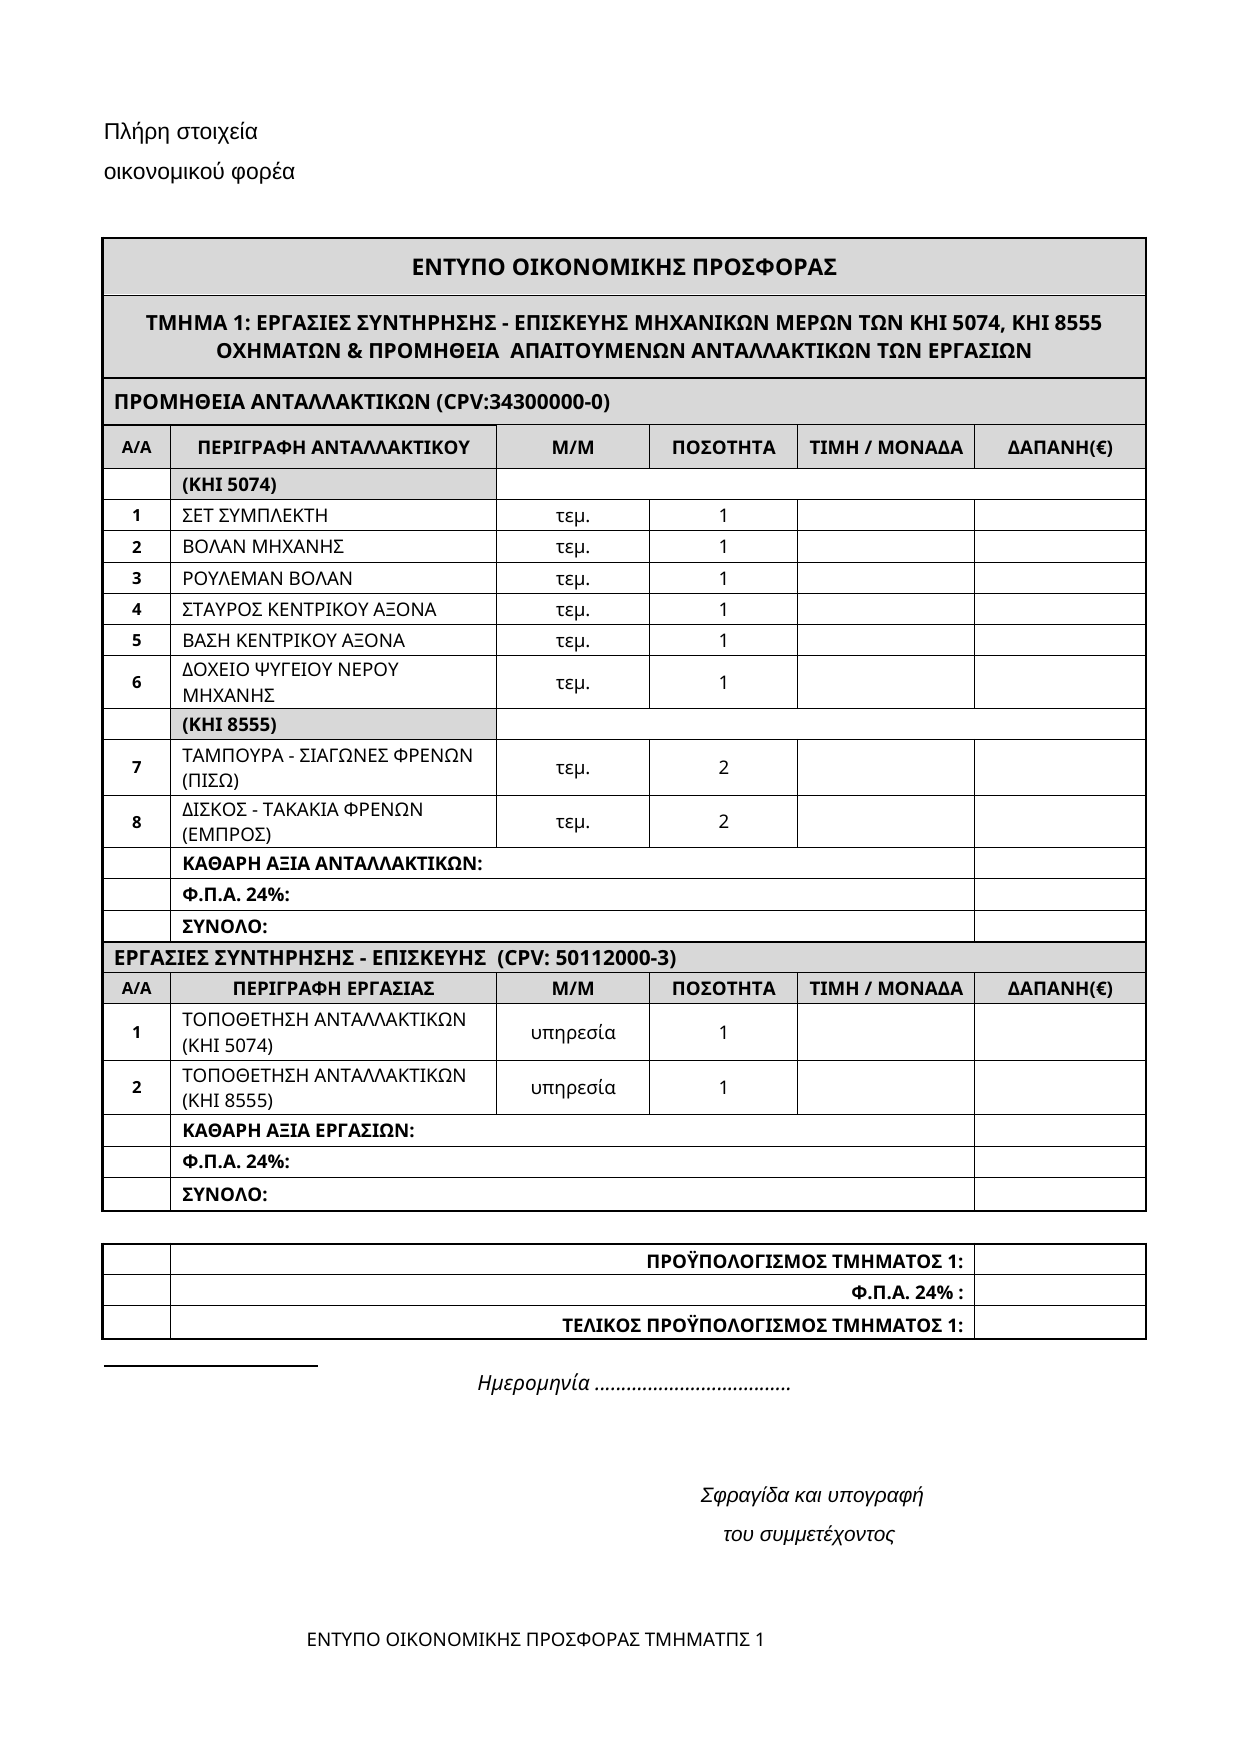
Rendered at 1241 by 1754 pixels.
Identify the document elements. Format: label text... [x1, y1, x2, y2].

table_cell [975, 531, 1145, 562]
table_cell [798, 594, 974, 624]
table_cell [104, 848, 170, 878]
table_cell 1 [104, 500, 170, 530]
table_cell τεμ. [497, 796, 649, 847]
table_cell 5 [104, 625, 170, 655]
table_cell 1 [650, 625, 797, 655]
table_cell [975, 469, 1145, 499]
table_cell 1 [650, 531, 797, 562]
table_cell τεμ. [497, 531, 649, 562]
table_cell Μ/Μ [497, 973, 649, 1003]
table_cell 1 [650, 500, 797, 530]
table_cell ΤΟΠΟΘΕΤΗΣΗ ΑΝΤΑΛΛΑΚΤΙΚΩΝ (ΚΗΙ 5074) [171, 1004, 496, 1059]
table_cell [975, 740, 1145, 795]
table_cell ΒΑΣΗ ΚΕΝΤΡΙΚΟΥ ΑΞΟΝΑ [171, 625, 496, 655]
table_cell τεμ. [497, 594, 649, 624]
table_cell [975, 1115, 1145, 1146]
table_cell 1 [650, 594, 797, 624]
table_cell [104, 911, 170, 941]
table_cell [171, 1212, 259, 1242]
table_cell ΤΕΛΙΚΟΣ ΠΡΟΫΠΟΛΟΓΙΣΜΟΣ ΤΜΗΜΑΤΟΣ 1: [171, 1306, 974, 1338]
table_cell [975, 1004, 1145, 1059]
table_cell ΤΙΜΗ / ΜΟΝΑΔΑ [798, 973, 974, 1003]
table_cell 6 [104, 656, 170, 707]
table_cell ΔΑΠΑΝΗ(€) [975, 425, 1145, 468]
table_header ΕΝΤΥΠΟ ΟΙΚΟΝΟΜΙΚΗΣ ΠΡΟΣΦΟΡΑΣ [104, 239, 1145, 294]
table_cell [975, 500, 1145, 530]
table_cell 1 [650, 563, 797, 593]
table_cell [104, 709, 170, 739]
table_cell [975, 594, 1145, 624]
table_cell [259, 1212, 347, 1242]
table_cell [497, 469, 650, 499]
table_cell 1 [650, 1004, 797, 1059]
table_cell [104, 1306, 170, 1338]
table_cell [798, 796, 974, 847]
table_cell [975, 848, 1145, 878]
table_cell Α/Α [104, 973, 170, 1003]
text του συμμετέχοντος [103, 1522, 1053, 1546]
text οικονομικού φορέα [103, 158, 1053, 184]
table_cell [798, 709, 975, 739]
table_cell [975, 709, 1145, 739]
table_cell [496, 1212, 584, 1242]
table_cell [104, 1115, 170, 1146]
table_cell [497, 709, 650, 739]
table_cell [975, 563, 1145, 593]
table_cell 1 [104, 1004, 170, 1059]
table_cell 2 [104, 1061, 170, 1114]
table_cell [975, 625, 1145, 655]
table_cell 7 [104, 740, 170, 795]
table_cell υπηρεσία [497, 1004, 649, 1059]
table_cell [798, 1004, 974, 1059]
table_cell 3 [104, 563, 170, 593]
table_cell ΠΟΣΟΤΗΤΑ [650, 973, 797, 1003]
table_cell ΔΟΧΕΙΟ ΨΥΓΕΙΟΥ ΝΕΡΟΥ ΜΗΧΑΝΗΣ [171, 656, 496, 707]
table_cell τεμ. [497, 500, 649, 530]
table_cell ΡΟΥΛΕΜΑΝ ΒΟΛΑΝ [171, 563, 496, 593]
table_cell 2 [650, 740, 797, 795]
table_cell ΠΡΟΫΠΟΛΟΓΙΣΜΟΣ ΤΜΗΜΑΤΟΣ 1: [171, 1245, 974, 1274]
table_cell [104, 1275, 170, 1305]
table_cell ΔΑΠΑΝΗ(€) [975, 973, 1145, 1003]
table_cell ΚΑΘΑΡΗ ΑΞΙΑ ΕΡΓΑΣΙΩΝ: [171, 1115, 974, 1146]
table_cell [104, 1178, 170, 1209]
table_cell [798, 531, 974, 562]
table_cell 1 [650, 1061, 797, 1114]
table_cell [975, 879, 1145, 909]
table_cell 2 [650, 796, 797, 847]
table_cell τεμ. [497, 656, 649, 707]
table_cell Α/Α [104, 426, 170, 468]
table_cell ΤΑΜΠΟΥΡΑ - ΣΙΑΓΩΝΕΣ ΦΡΕΝΩΝ (ΠΙΣΩ) [171, 740, 496, 795]
table_cell ΠΕΡΙΓΡΑΦΗ ΑΝΤΑΛΛΑΚΤΙΚΟΥ [171, 426, 496, 468]
table_cell [975, 796, 1145, 847]
table_cell [798, 656, 974, 707]
table_cell [975, 1178, 1145, 1209]
table_cell [798, 625, 974, 655]
table_cell [798, 563, 974, 593]
table_cell ΣΕΤ ΣΥΜΠΛΕΚΤΗ [171, 500, 496, 530]
table_cell [104, 469, 170, 499]
table_cell τεμ. [497, 563, 649, 593]
table_cell 8 [104, 796, 170, 847]
table_cell [798, 740, 974, 795]
table_cell [975, 1147, 1145, 1177]
table_cell 4 [104, 594, 170, 624]
table_cell [975, 656, 1145, 707]
table_cell [104, 879, 170, 909]
table_cell ΠΕΡΙΓΡΑΦΗ ΕΡΓΑΣΙΑΣ [171, 973, 496, 1003]
table_cell τεμ. [497, 625, 649, 655]
table_cell ΤΟΠΟΘΕΤΗΣΗ ΑΝΤΑΛΛΑΚΤΙΚΩΝ (ΚΗΙ 8555) [171, 1061, 496, 1114]
table_cell Φ.Π.Α. 24%: [171, 1147, 974, 1177]
table_cell [975, 1306, 1145, 1338]
table_cell ΤΙΜΗ / ΜΟΝΑΔΑ [798, 425, 974, 468]
table_cell [975, 911, 1145, 941]
table_cell [104, 1147, 170, 1177]
table_cell ΠΡΟΜΗΘΕΙΑ ΑΝΤΑΛΛΑΚΤΙΚΩΝ (CPV:34300000-0) [104, 379, 1145, 424]
table_cell [975, 1275, 1145, 1305]
table_cell ΒΟΛΑΝ ΜΗΧΑΝΗΣ [171, 531, 496, 562]
table_cell [798, 469, 975, 499]
table_cell τεμ. [497, 740, 649, 795]
table_cell [746, 1212, 843, 1242]
table_cell [650, 469, 797, 499]
table_cell (ΚΗΙ 5074) [171, 469, 496, 499]
table_cell Φ.Π.Α. 24% : [171, 1275, 974, 1305]
table_cell [103, 1212, 171, 1242]
table_cell ΤΜΗΜΑ 1: ΕΡΓΑΣΙΕΣ ΣΥΝΤΗΡΗΣΗΣ - ΕΠΙΣΚΕΥΗΣ ΜΗΧΑΝΙΚΩΝ ΜΕΡΩΝ ΤΩΝ ΚΗΙ 5074, ΚΗΙ 8555 ΟΧΗΜΑΤΩΝ & ΠΡΟΜΗΘΕΙΑ ΑΠΑΙΤΟΥΜΕΝΩΝ ΑΝΤΑΛΛΑΚΤΙΚΩΝ ΤΩΝ ΕΡΓΑΣΙΩΝ [104, 296, 1145, 377]
table_cell ΣΥΝΟΛΟ: [171, 911, 974, 941]
table_cell [608, 1212, 700, 1242]
table_cell υπηρεσία [497, 1061, 649, 1114]
table_cell [584, 1212, 608, 1242]
table_cell ΠΟΣΟΤΗΤΑ [650, 425, 797, 468]
table_cell [104, 1245, 170, 1274]
table_cell [435, 1212, 496, 1242]
table_cell Μ/Μ [497, 425, 649, 468]
table_cell [975, 1061, 1145, 1114]
table_cell [700, 1212, 746, 1242]
table_cell [975, 1212, 1146, 1242]
table_cell ΔΙΣΚΟΣ - ΤΑΚΑΚΙΑ ΦΡΕΝΩΝ (ΕΜΠΡΟΣ) [171, 796, 496, 847]
table_cell ΚΑΘΑΡΗ ΑΞΙΑ ΑΝΤΑΛΛΑΚΤΙΚΩΝ: [171, 848, 974, 878]
table_cell [798, 500, 974, 530]
text Πλήρη στοιχεία [103, 118, 1053, 144]
table_cell Φ.Π.Α. 24%: [171, 879, 974, 909]
text Σφραγίδα και υπογραφή [103, 1483, 1053, 1507]
table_cell [798, 1061, 974, 1114]
table_cell ΣΥΝΟΛΟ: [171, 1178, 974, 1209]
text Ημερομηνία ..................................... [103, 1368, 1053, 1397]
table_cell 2 [104, 531, 170, 562]
table_cell [844, 1212, 975, 1242]
table_cell ΕΡΓΑΣΙΕΣ ΣΥΝΤΗΡΗΣΗΣ - ΕΠΙΣΚΕΥΗΣ (CPV: 50112000-3) [104, 943, 1145, 972]
table_cell [650, 709, 797, 739]
table_cell (ΚΗΙ 8555) [171, 709, 496, 739]
table_cell 1 [650, 656, 797, 707]
table_cell ΣΤΑΥΡΟΣ ΚΕΝΤΡΙΚΟΥ ΑΞΟΝΑ [171, 594, 496, 624]
table_cell [347, 1212, 435, 1242]
table_cell [975, 1245, 1145, 1274]
